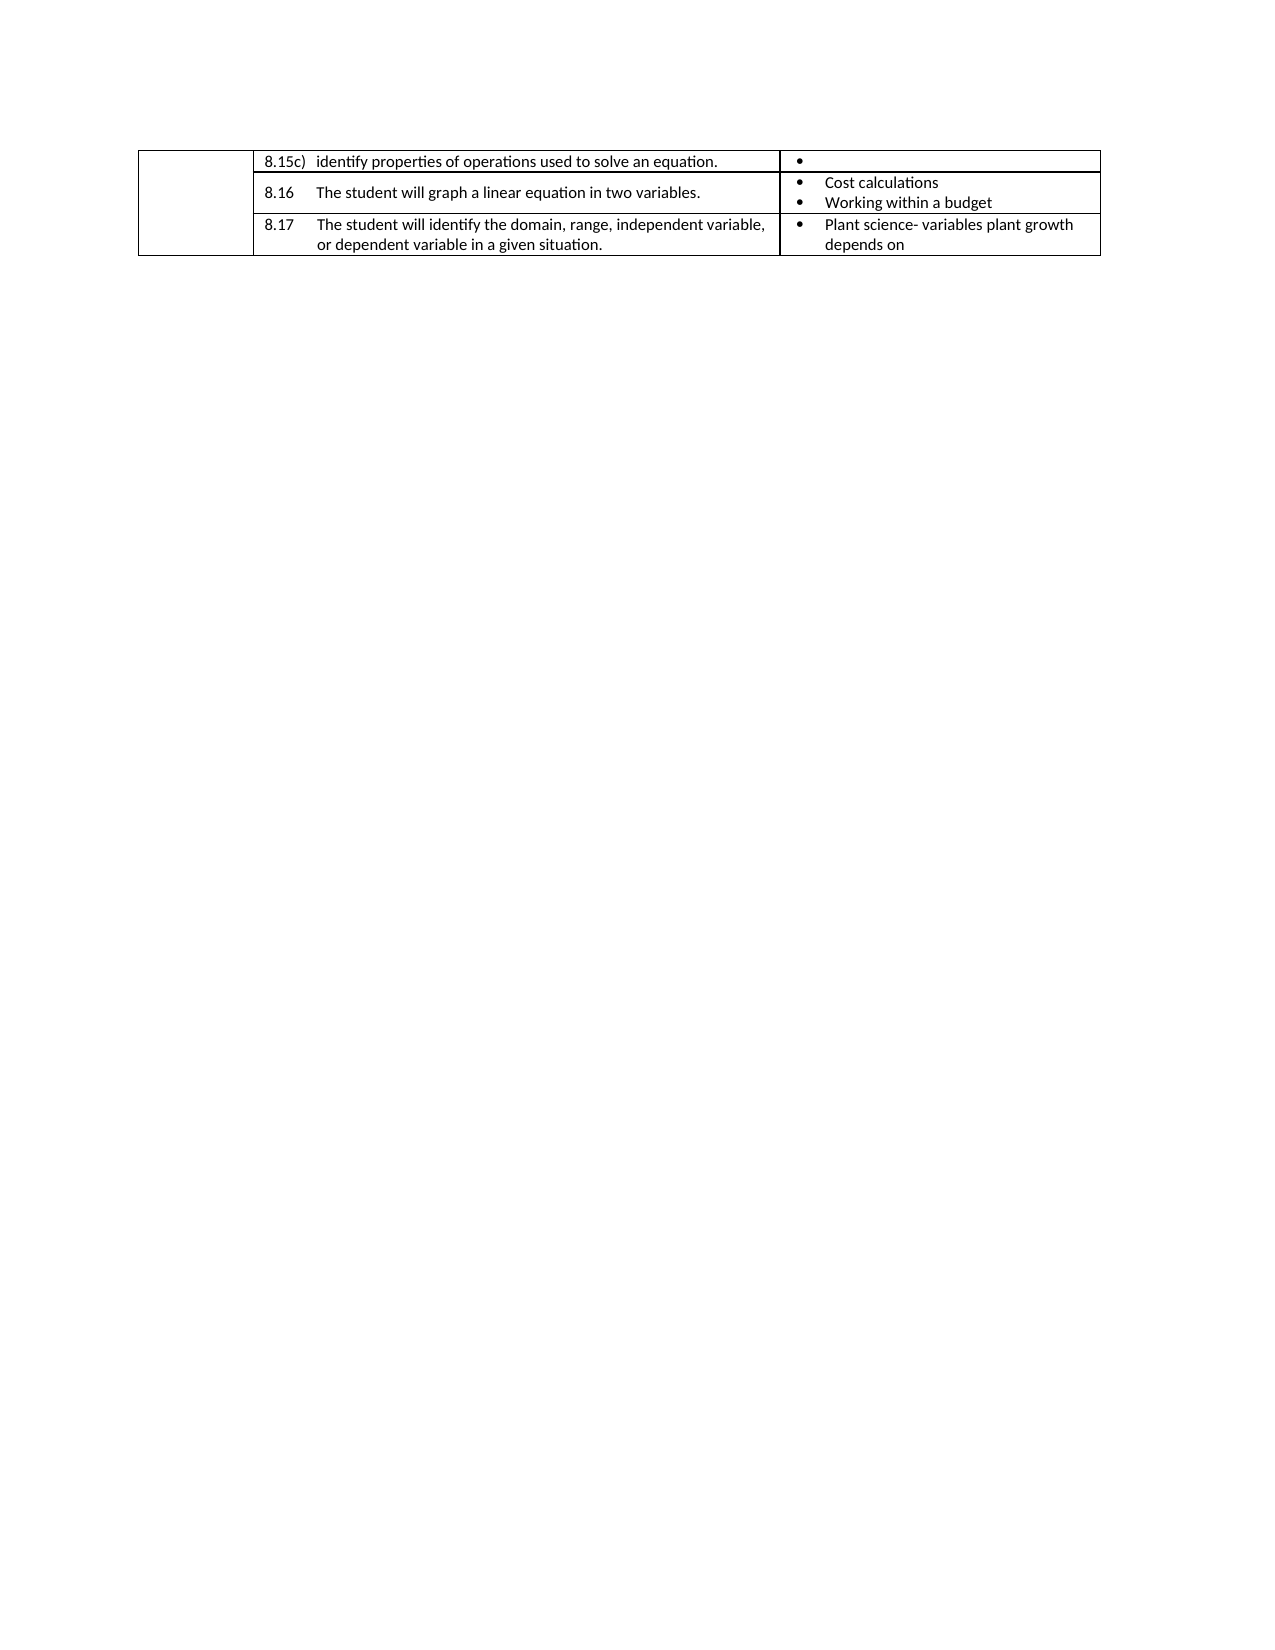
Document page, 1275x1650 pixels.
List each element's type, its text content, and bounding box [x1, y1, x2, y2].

table_cell 8.16 The student will graph a linear equation in two variables. [254, 173, 779, 213]
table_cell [781, 173, 1100, 213]
table_cell Plant science- variables plant growth depends on [781, 214, 1100, 255]
table_cell 8.15c) identify properties of operations used to solve an equation. [254, 151, 779, 171]
table_cell [781, 151, 1100, 171]
table_cell 8.17 The student will identify the domain, range, independent variable, or dependent variable in a given situation. [254, 214, 779, 255]
